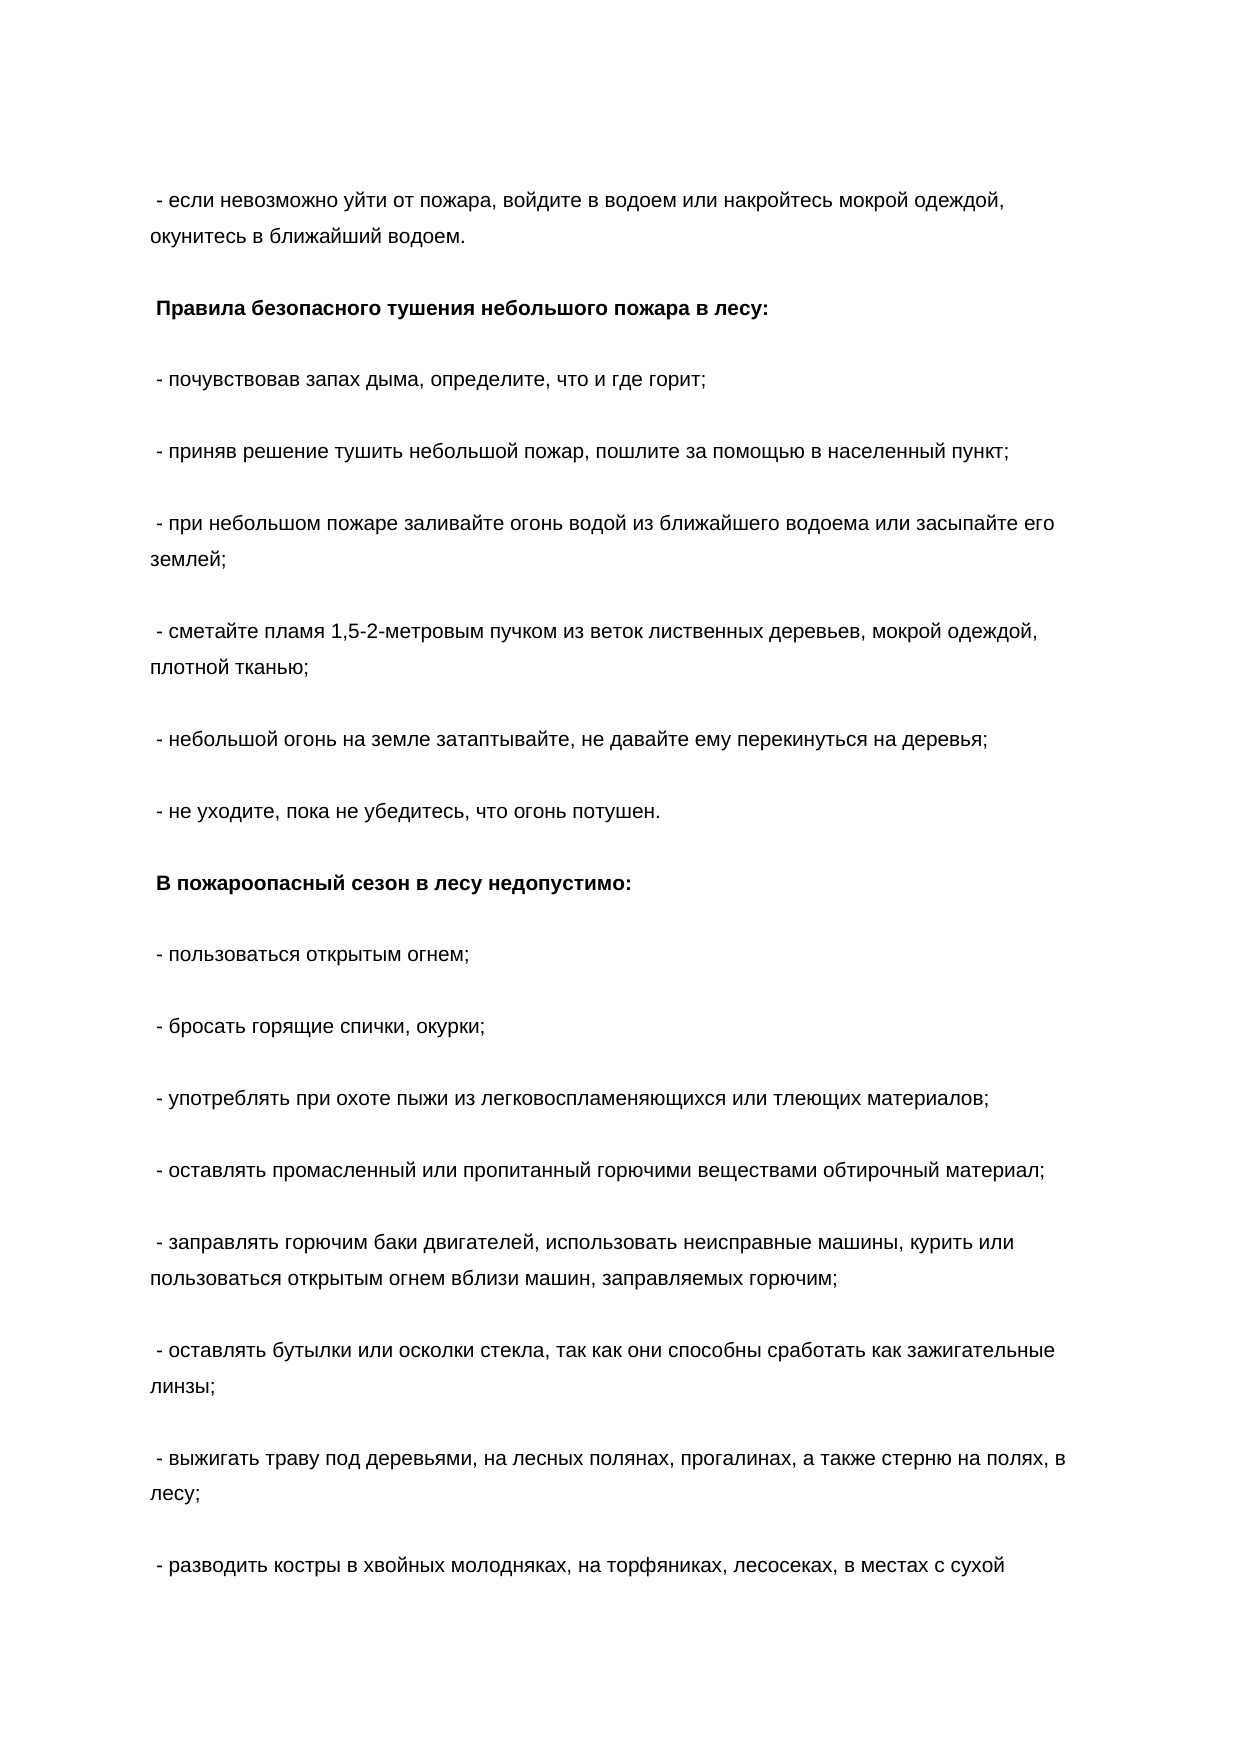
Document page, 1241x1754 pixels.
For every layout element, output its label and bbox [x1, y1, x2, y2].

table_cell [140, 150, 1078, 1577]
